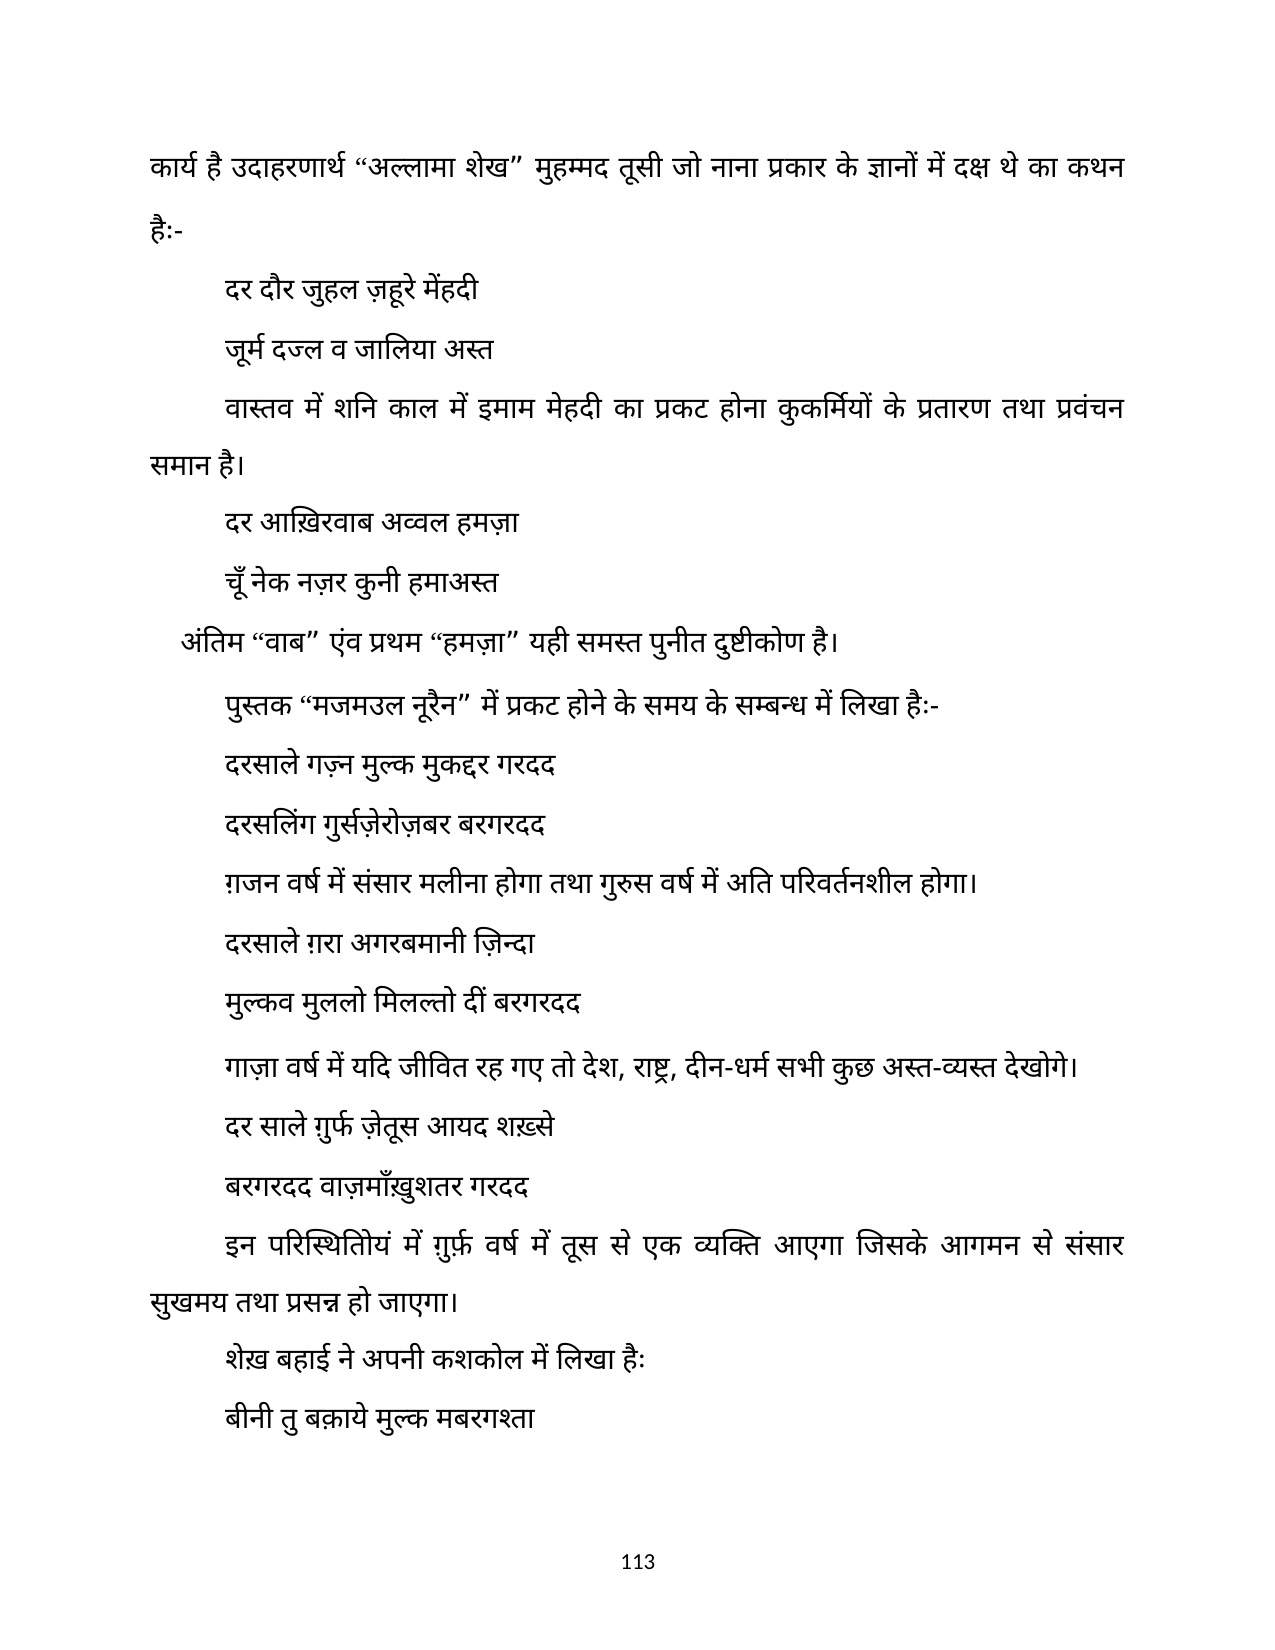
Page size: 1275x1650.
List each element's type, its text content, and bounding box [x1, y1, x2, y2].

text गाज़ा वर्ष में यदि जीवित रह गए तो देश, राष्ट्र, दीन-धर्म सभी कुछ अस्त-व्यस्त देखोगे। [150, 1046, 1125, 1089]
text दर दौर जुहल ज़हूरे मेंहदी [150, 273, 1125, 311]
text दर साले ग़ुर्फ ज़ेतूस आयद शख़्से [150, 1110, 1125, 1148]
text चूँ नेक नज़र कुनी हमाअस्त [150, 566, 1125, 604]
text बीनी तु बक़ाये मुल्क मबरगश्ता [150, 1403, 1125, 1441]
text बरगरदद वाज़माँख़ुशतर गरदद [150, 1170, 1125, 1208]
text वास्तव में शनि काल में इमाम मेहदी का प्रकट होना कुकर्मियों के प्रतारण तथा प्रवंचन समान है। [150, 392, 1125, 487]
text दरसलिंग गुर्सज़ेरोज़बर बरगरदद [150, 808, 1125, 846]
text पुस्तक “मजमउल नूरैन” में प्रकट होने के समय के सम्बन्ध में लिखा हैः- [150, 684, 1125, 727]
text अंतिम “वाब” एंव प्रथम “हमज़ा” यही समस्त पुनीत दुष्टीकोण है। [150, 625, 1125, 664]
text मुल्कव मुललो मिलल्तो दीं बरगरदद [150, 986, 1125, 1024]
text ग़जन वर्ष में संसार मलीना होगा तथा गुरुस वर्ष में अति परिवर्तनशील होगा। [150, 867, 1125, 906]
text शेख़ बहाई ने अपनी कशकोल में लिखा हैः [150, 1343, 1125, 1381]
text जूर्म दज्ल व जालिया अस्त [150, 333, 1125, 371]
text दर आख़िरवाब अव्वल हमज़ा [150, 506, 1125, 544]
text इन परिस्थितिोयं में ग़ुर्फ़ वर्ष में तूस से एक व्यक्ति आएगा जिसके आगमन से संसार सुखमय तथा प्रसन्न हो जाएगा। [150, 1229, 1125, 1324]
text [150, 150, 1125, 252]
text दरसाले ग़रा अगरबमानी ज़िन्दा [150, 927, 1125, 965]
text दरसाले गज़्न मुल्क मुकद्दर गरदद [150, 748, 1125, 787]
